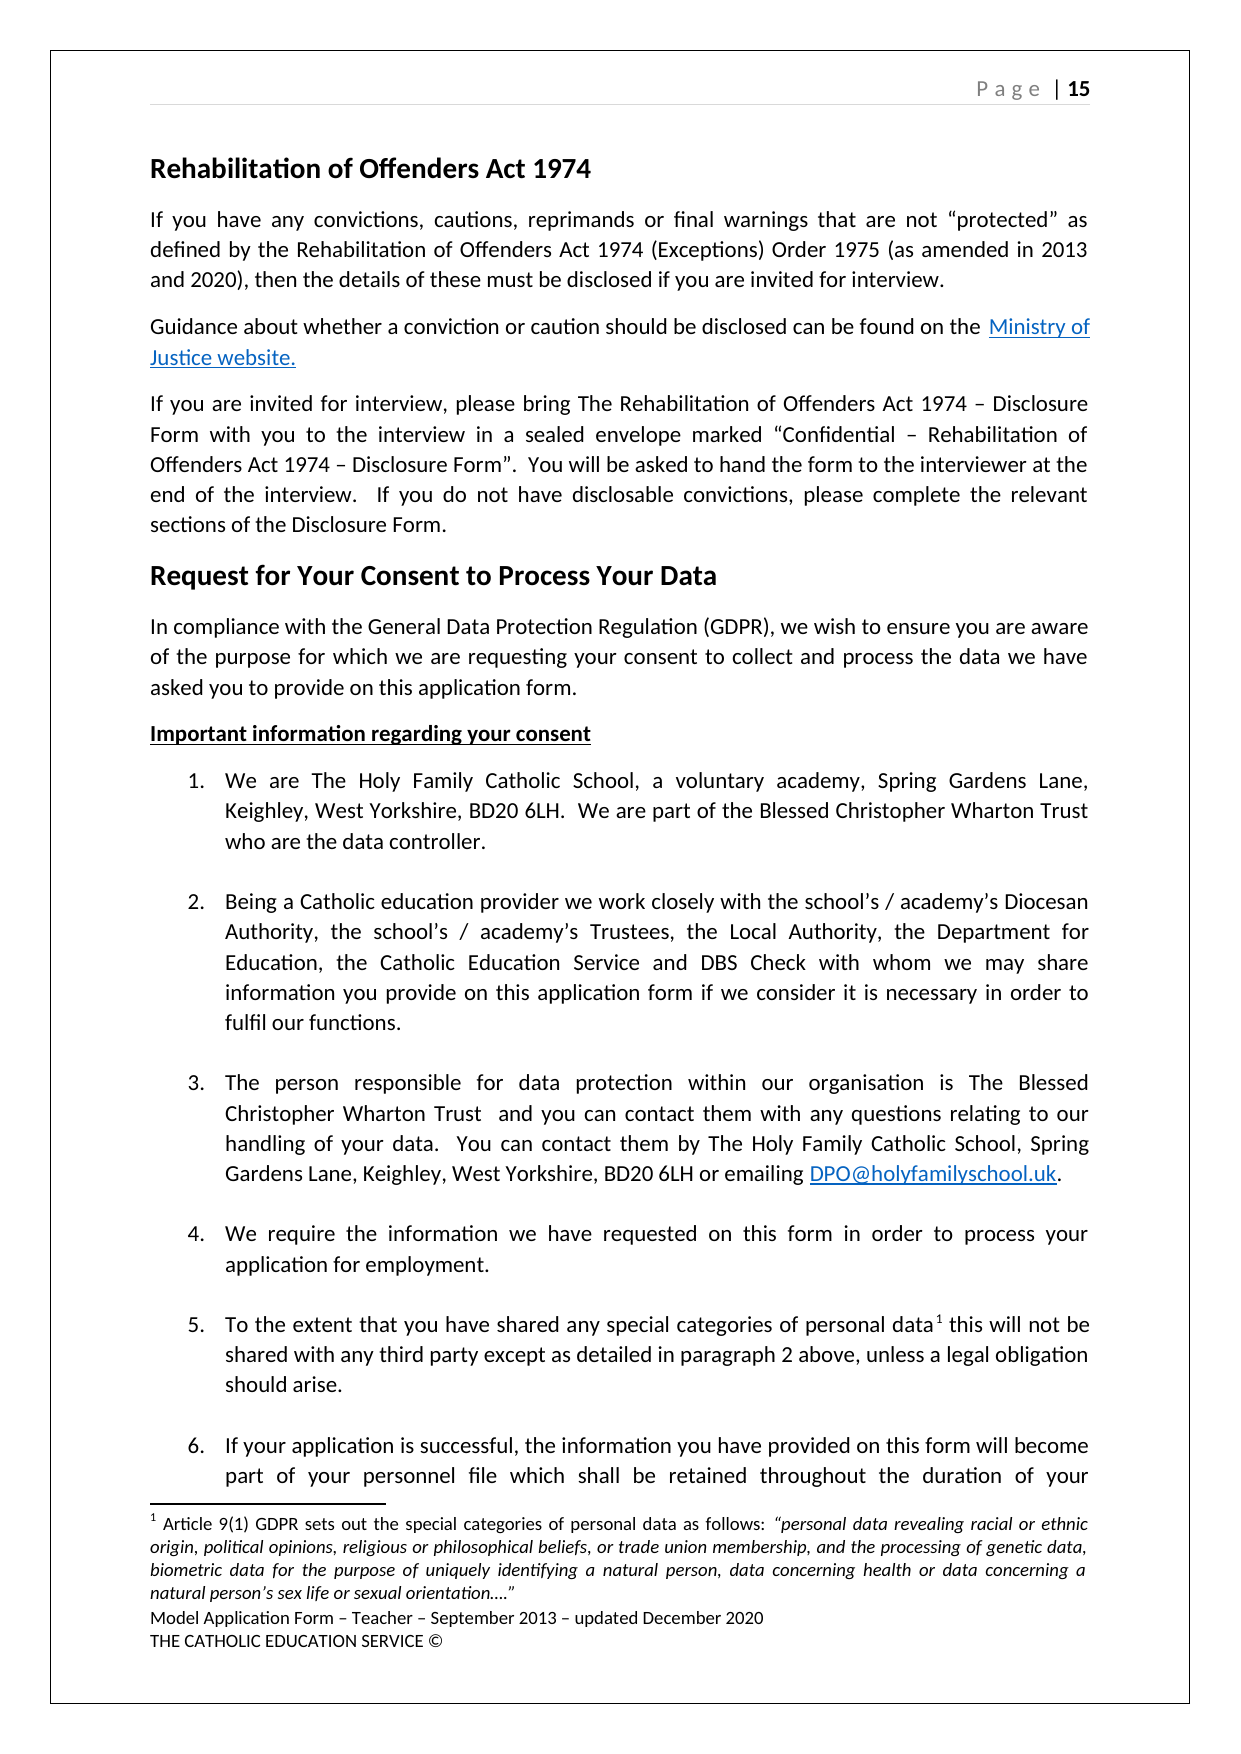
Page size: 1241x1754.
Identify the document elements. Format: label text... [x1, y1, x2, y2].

text If you have any convictions, cautions, reprimands or final warnings that are not “protected” as defined by the Rehabilitation of Offenders Act 1974 (Exceptions) Order 1975 (as amended in 2013 and 2020), then the details of these must be disclosed if you are invited for interview. [150, 205, 1090, 293]
list Being a Catholic education provider we work closely with the school’s / academy’s Diocesan Authority, the school’s / academy’s Trustees, the Local Authority, the Department for Education, the Catholic Education Service and DBS Check with whom we may share information you provide on this application form if we consider it is necessary in order to fulfil our functions. [187, 887, 1090, 1036]
list We are The Holy Family Catholic School, a voluntary academy, Spring Gardens Lane, Keighley, West Yorkshire, BD20 6LH. We are part of the Blessed Christopher Wharton Trust who are the data controller. [187, 766, 1090, 855]
text In compliance with the General Data Protection Regulation (GDPR), we wish to ensure you are aware of the purpose for which we are requesting your consent to collect and process the data we have asked you to provide on this application form. [150, 612, 1090, 701]
list To the extent that you have shared any special categories of personal data this will not be shared with any third party except as detailed in paragraph 2 above, unless a legal obligation should arise. [187, 1310, 1090, 1399]
text Important information regarding your consent [150, 719, 1090, 748]
list We require the information we have requested on this form in order to process your application for employment. [187, 1219, 1090, 1278]
text Rehabilitation of Offenders Act 1974 [150, 150, 1090, 186]
list The person responsible for data protection within our organisation is The Blessed Christopher Wharton Trust and you can contact them with any questions relating to our handling of your data. You can contact them by The Holy Family Catholic School, Spring Gardens Lane, Keighley, West Yorkshire, BD20 6LH or emailing DPO@holyfamilyschool.uk. [187, 1068, 1090, 1187]
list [187, 1431, 1090, 1489]
text Guidance about whether a conviction or caution should be disclosed can be found on the Ministry of Justice website. [150, 312, 1090, 371]
text Request for Your Consent to Process Your Data [150, 557, 1090, 593]
text If you are invited for interview, please bring The Rehabilitation of Offenders Act 1974 – Disclosure Form with you to the interview in a sealed envelope marked “Confidential – Rehabilitation of Offenders Act 1974 – Disclosure Form”. You will be asked to hand the form to the interviewer at the end of the interview. If you do not have disclosable convictions, please complete the relevant sections of the Disclosure Form. [150, 389, 1090, 538]
